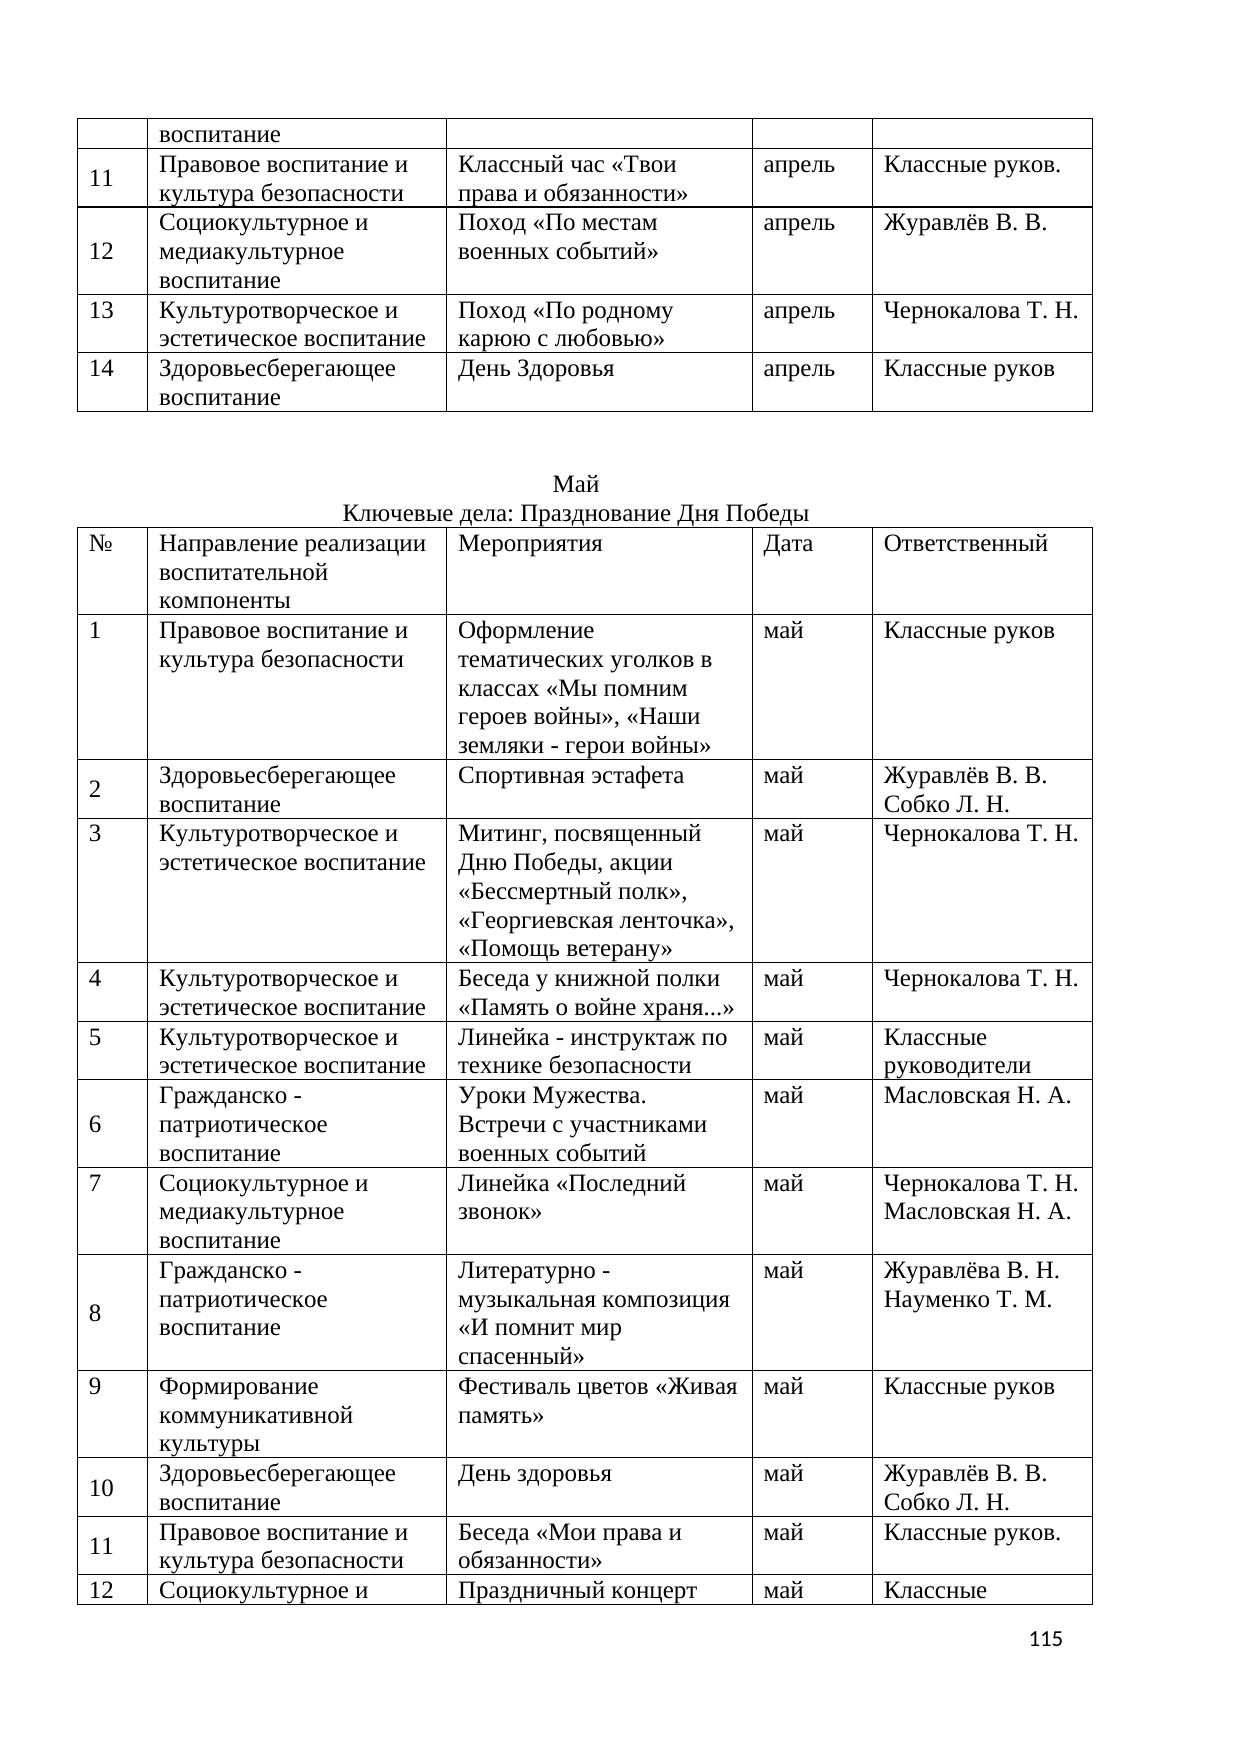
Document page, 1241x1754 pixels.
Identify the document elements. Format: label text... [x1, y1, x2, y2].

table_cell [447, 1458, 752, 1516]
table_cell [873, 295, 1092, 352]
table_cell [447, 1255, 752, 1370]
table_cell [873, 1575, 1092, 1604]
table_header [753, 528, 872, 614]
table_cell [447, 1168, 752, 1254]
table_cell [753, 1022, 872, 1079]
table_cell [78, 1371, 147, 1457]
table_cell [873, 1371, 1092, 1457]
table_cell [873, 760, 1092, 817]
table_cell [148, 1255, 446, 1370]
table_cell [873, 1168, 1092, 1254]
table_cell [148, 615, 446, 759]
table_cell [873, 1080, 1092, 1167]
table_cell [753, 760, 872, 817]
text Май [89, 469, 1063, 498]
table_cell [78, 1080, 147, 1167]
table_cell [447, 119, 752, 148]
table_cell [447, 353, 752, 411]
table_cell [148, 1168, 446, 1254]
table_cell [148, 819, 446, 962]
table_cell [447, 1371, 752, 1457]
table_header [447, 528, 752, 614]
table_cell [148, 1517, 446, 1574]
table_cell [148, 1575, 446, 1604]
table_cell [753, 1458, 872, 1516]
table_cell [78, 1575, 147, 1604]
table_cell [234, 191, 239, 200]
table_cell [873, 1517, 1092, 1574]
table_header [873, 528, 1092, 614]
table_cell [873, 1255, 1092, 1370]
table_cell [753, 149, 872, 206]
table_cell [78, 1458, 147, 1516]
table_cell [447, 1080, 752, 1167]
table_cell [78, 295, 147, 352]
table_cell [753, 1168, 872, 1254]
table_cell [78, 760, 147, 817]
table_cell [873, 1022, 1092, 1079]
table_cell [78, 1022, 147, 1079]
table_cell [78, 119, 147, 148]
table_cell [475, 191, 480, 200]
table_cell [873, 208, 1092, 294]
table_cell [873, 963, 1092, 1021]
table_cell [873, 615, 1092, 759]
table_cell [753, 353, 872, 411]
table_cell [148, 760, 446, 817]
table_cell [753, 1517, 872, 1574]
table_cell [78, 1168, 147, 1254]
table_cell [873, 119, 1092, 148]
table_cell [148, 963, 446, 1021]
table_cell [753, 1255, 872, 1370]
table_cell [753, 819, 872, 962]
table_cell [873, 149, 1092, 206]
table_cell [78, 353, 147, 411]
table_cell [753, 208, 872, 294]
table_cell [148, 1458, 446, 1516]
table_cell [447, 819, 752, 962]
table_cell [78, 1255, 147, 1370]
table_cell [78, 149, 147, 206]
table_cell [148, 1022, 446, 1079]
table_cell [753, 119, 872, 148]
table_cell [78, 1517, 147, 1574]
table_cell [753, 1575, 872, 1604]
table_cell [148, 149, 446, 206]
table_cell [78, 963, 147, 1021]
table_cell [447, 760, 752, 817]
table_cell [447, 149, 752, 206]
text Ключевые дела: Празднование Дня Победы [89, 498, 1063, 527]
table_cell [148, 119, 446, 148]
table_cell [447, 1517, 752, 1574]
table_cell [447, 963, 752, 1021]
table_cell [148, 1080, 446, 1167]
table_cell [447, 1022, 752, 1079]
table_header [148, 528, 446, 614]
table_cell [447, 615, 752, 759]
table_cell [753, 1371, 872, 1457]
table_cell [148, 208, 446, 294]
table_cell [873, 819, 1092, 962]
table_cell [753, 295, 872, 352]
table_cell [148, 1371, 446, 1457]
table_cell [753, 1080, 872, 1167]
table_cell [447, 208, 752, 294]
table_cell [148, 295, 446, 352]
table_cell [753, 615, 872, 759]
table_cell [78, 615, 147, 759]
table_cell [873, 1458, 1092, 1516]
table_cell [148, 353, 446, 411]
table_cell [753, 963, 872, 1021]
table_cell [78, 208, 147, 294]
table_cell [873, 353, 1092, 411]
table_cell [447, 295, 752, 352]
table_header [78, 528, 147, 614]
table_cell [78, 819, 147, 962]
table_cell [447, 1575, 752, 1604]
